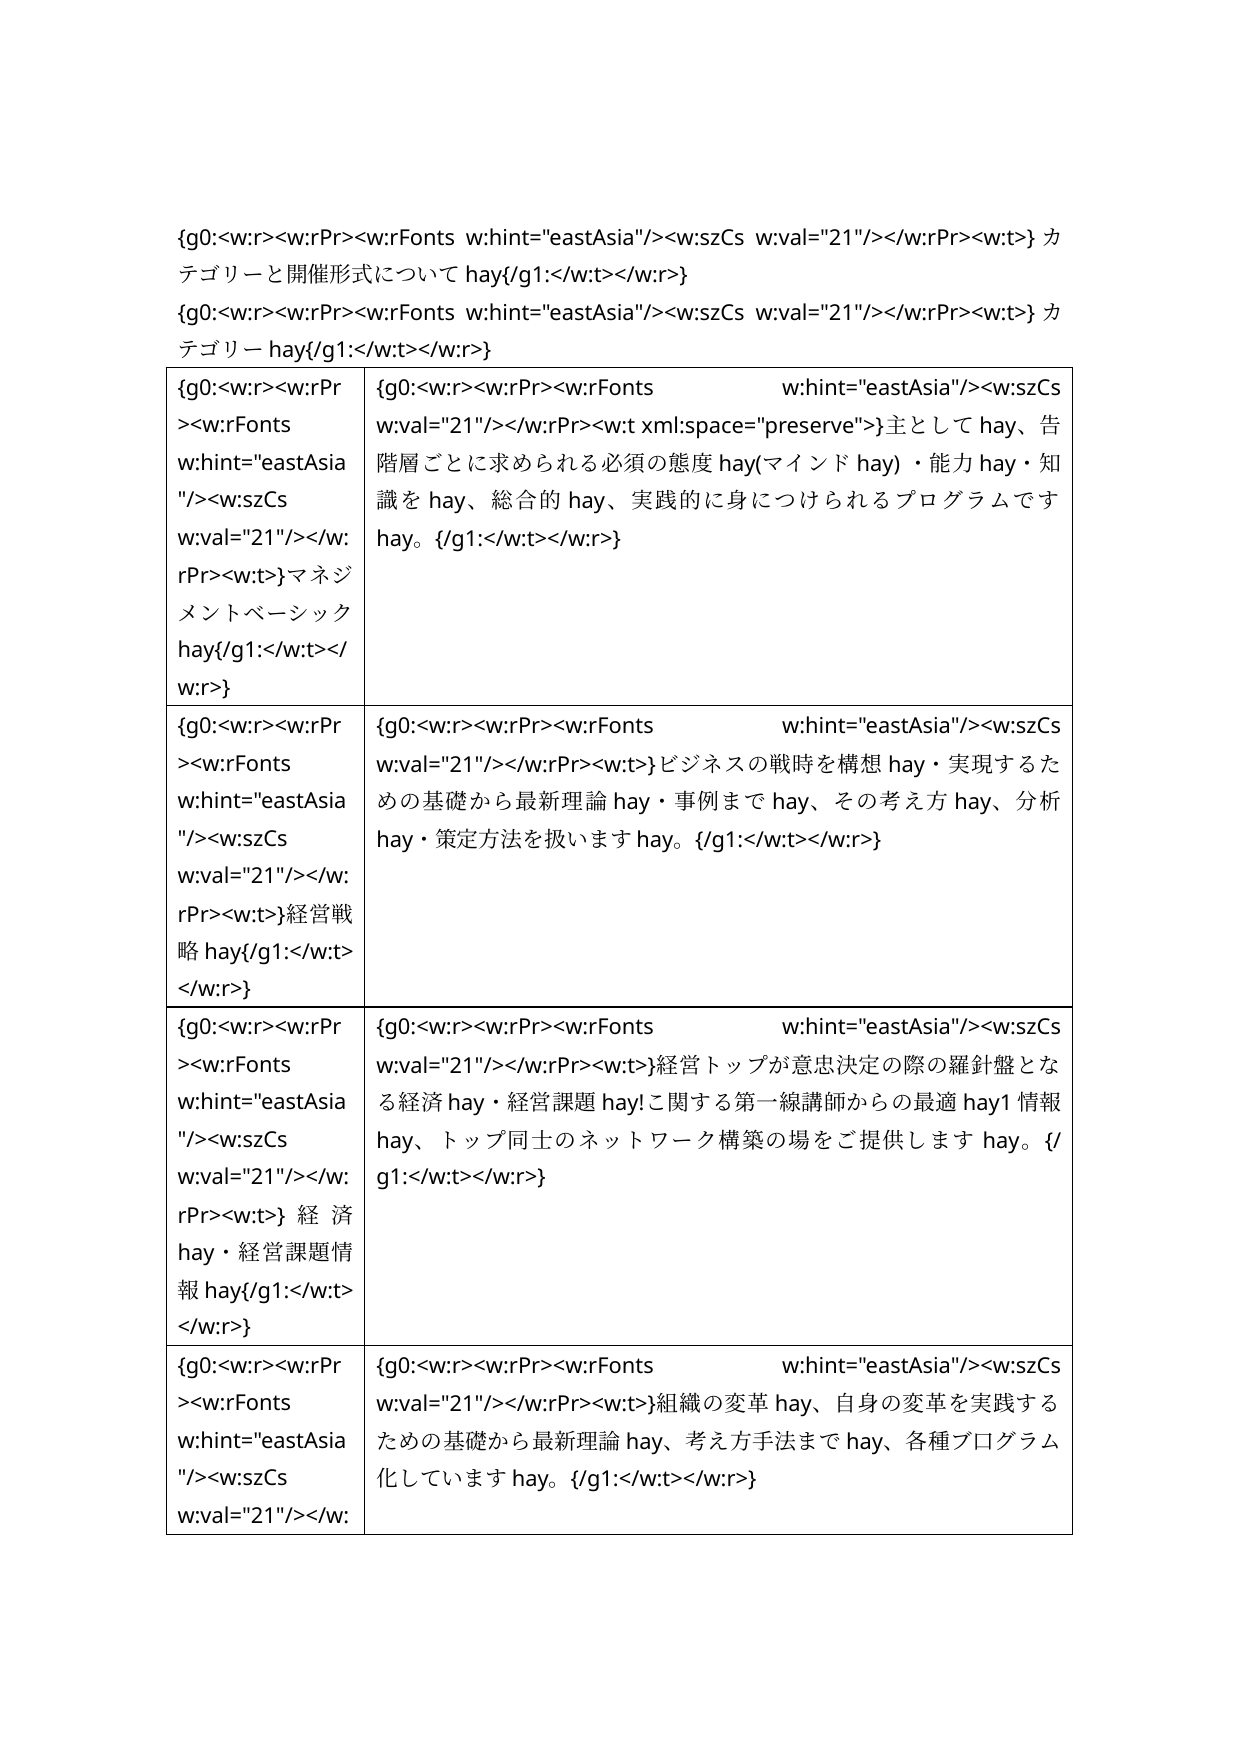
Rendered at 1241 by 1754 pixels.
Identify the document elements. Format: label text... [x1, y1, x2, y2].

text {g0:<w:r><w:rPr><w:rFonts w:hint="eastAsia"/><w:szCs w:val="21"/></w:rPr><w:t>}カテゴリーhay{/g1:</w:t></w:r>} [177, 292, 1063, 367]
table_cell {g0:<w:r><w:rPr><w:rFonts w:hint="eastAsia"/><w:szCs w:val="21"/></w:rPr><w:t>}経営戦略hay{/g1:</w:t></w:r>} [167, 706, 364, 1006]
table_header {g0:<w:r><w:rPr><w:rFonts w:hint="eastAsia"/><w:szCs w:val="21"/></w:rPr><w:t xml:space="preserve">}主としてhay、告階層ごとに求められる必須の態度hay(マインドhay) ・能力hay・知識をhay、総合的hay、実践的に身につけられるプログラムですhay。{/g1:</w:t></w:r>} [365, 368, 1072, 705]
table_cell {g0:<w:r><w:rPr><w:rFonts w:hint="eastAsia"/><w:szCs w:val="21"/></w:rPr><w:t>}ビジネスの戦時を構想hay・実現するための基礎から最新理論hay・事例までhay、その考え方hay、分析hay・策定方法を扱いますhay。{/g1:</w:t></w:r>} [365, 706, 1072, 1006]
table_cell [365, 1346, 1072, 1533]
table_header {g0:<w:r><w:rPr><w:rFonts w:hint="eastAsia"/><w:szCs w:val="21"/></w:rPr><w:t>}マネジメントベーシックhay{/g1:</w:t></w:r>} [167, 368, 364, 705]
table_cell {g0:<w:r><w:rPr><w:rFonts w:hint="eastAsia"/><w:szCs w:val="21"/></w:rPr><w:t>}経済hay・経営課題情報hay{/g1:</w:t></w:r>} [167, 1008, 364, 1345]
text {g0:<w:r><w:rPr><w:rFonts w:hint="eastAsia"/><w:szCs w:val="21"/></w:rPr><w:t>}カテゴリーと開催形式についてhay{/g1:</w:t></w:r>} [177, 217, 1063, 292]
table_cell {g0:<w:r><w:rPr><w:rFonts w:hint="eastAsia"/><w:szCs w:val="21"/></w:rPr><w:t>}経営トップが意忠決定の際の羅針盤となる経済hay・経営課題hay!こ関する第一線講師からの最適hay1情報hay、トップ同士のネットワーク構築の場をご提供しますhay。{/g1:</w:t></w:r>} [365, 1008, 1072, 1345]
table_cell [167, 1346, 364, 1533]
